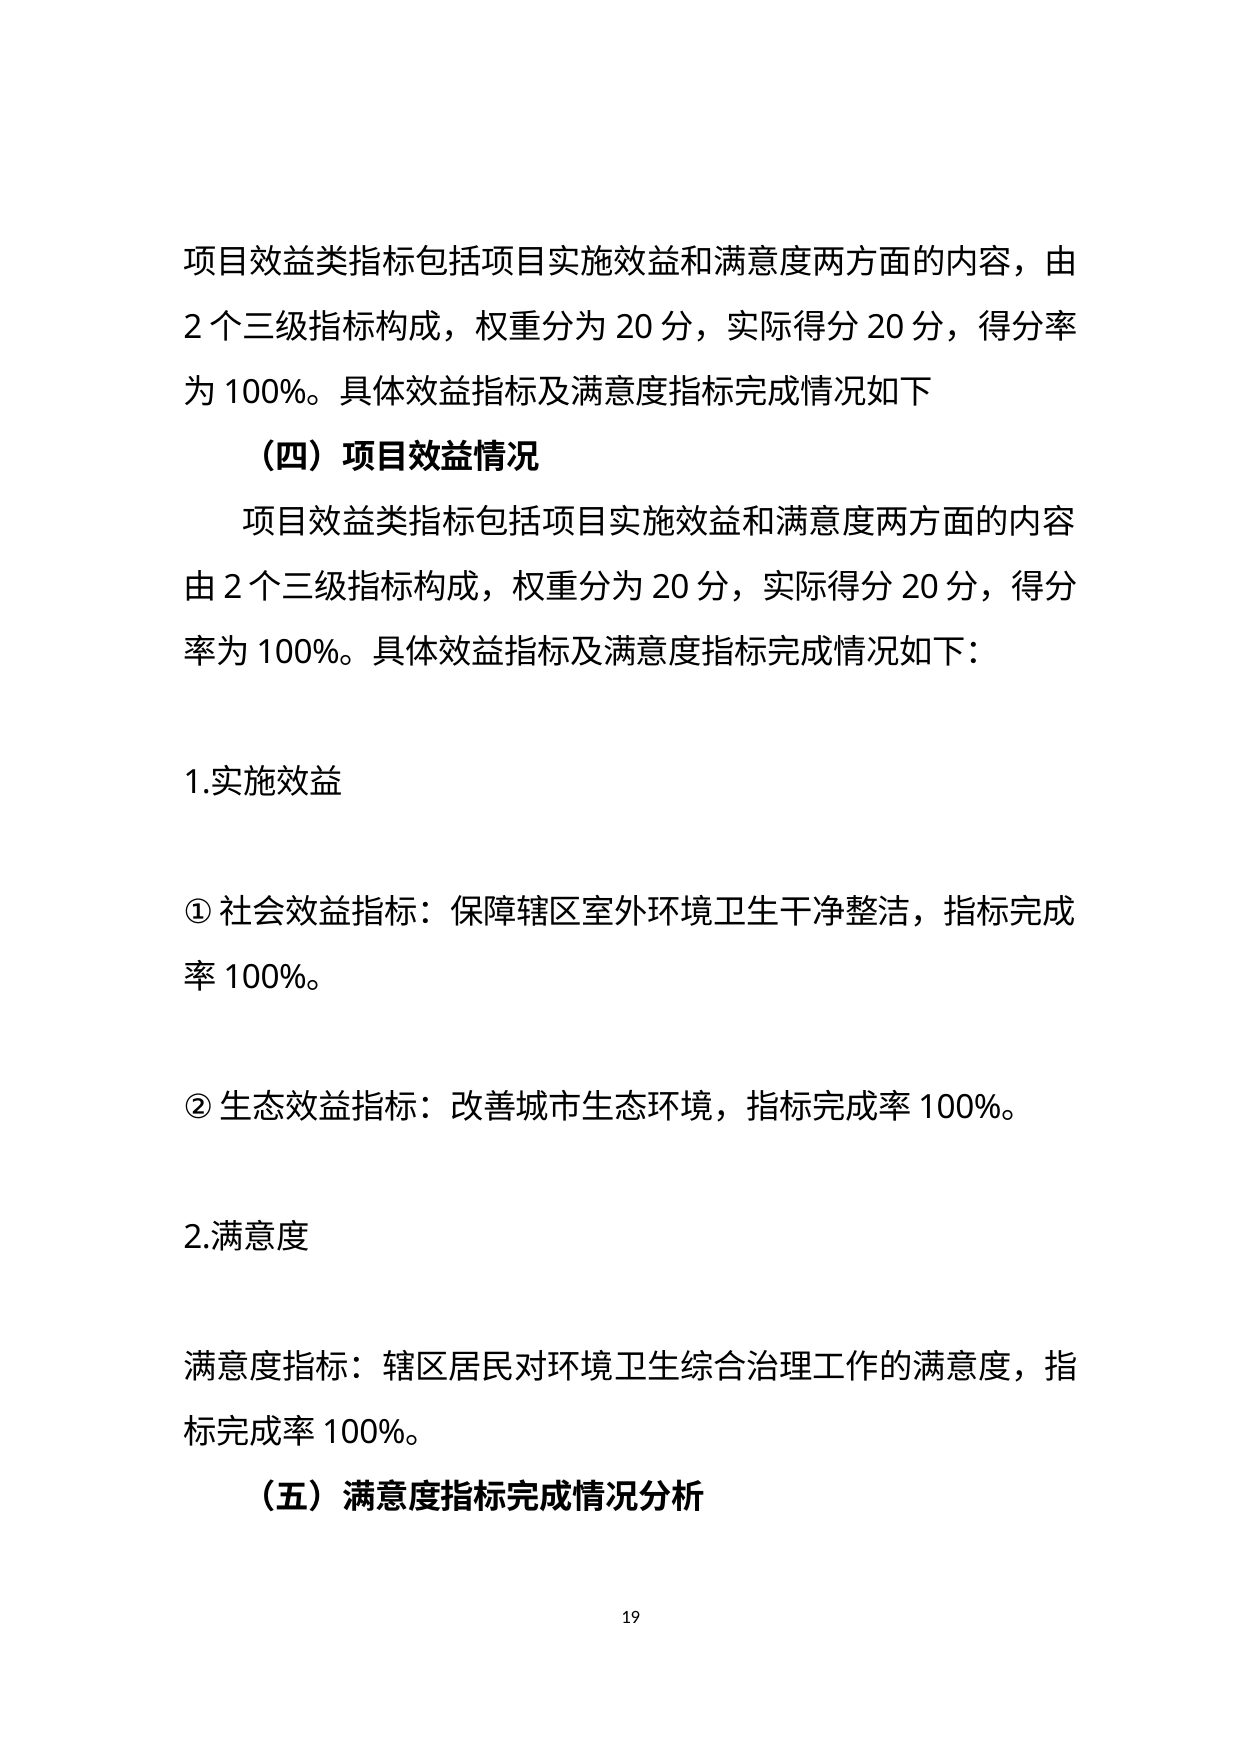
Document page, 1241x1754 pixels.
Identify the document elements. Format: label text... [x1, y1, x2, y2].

text （五）满意度指标完成情况分析 [183, 1462, 1078, 1527]
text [183, 162, 1078, 422]
text （四）项目效益情况 [183, 422, 1078, 487]
text 项目效益类指标包括项目实施效益和满意度两方面的内容，由2个三级指标构成，权重分为20分，实际得分20分，得分率为100%。具体效益指标及满意度指标完成情况如下： 1.实施效益 ①社会效益指标：保障辖区室外环境卫生干净整洁，指标完成率100%。 ②生态效益指标：改善城市生态环境，指标完成率100%。 2.满意度 满意度指标：辖区居民对环境卫生综合治理工作的满意度，指标完成率100%。 [183, 487, 1078, 1462]
